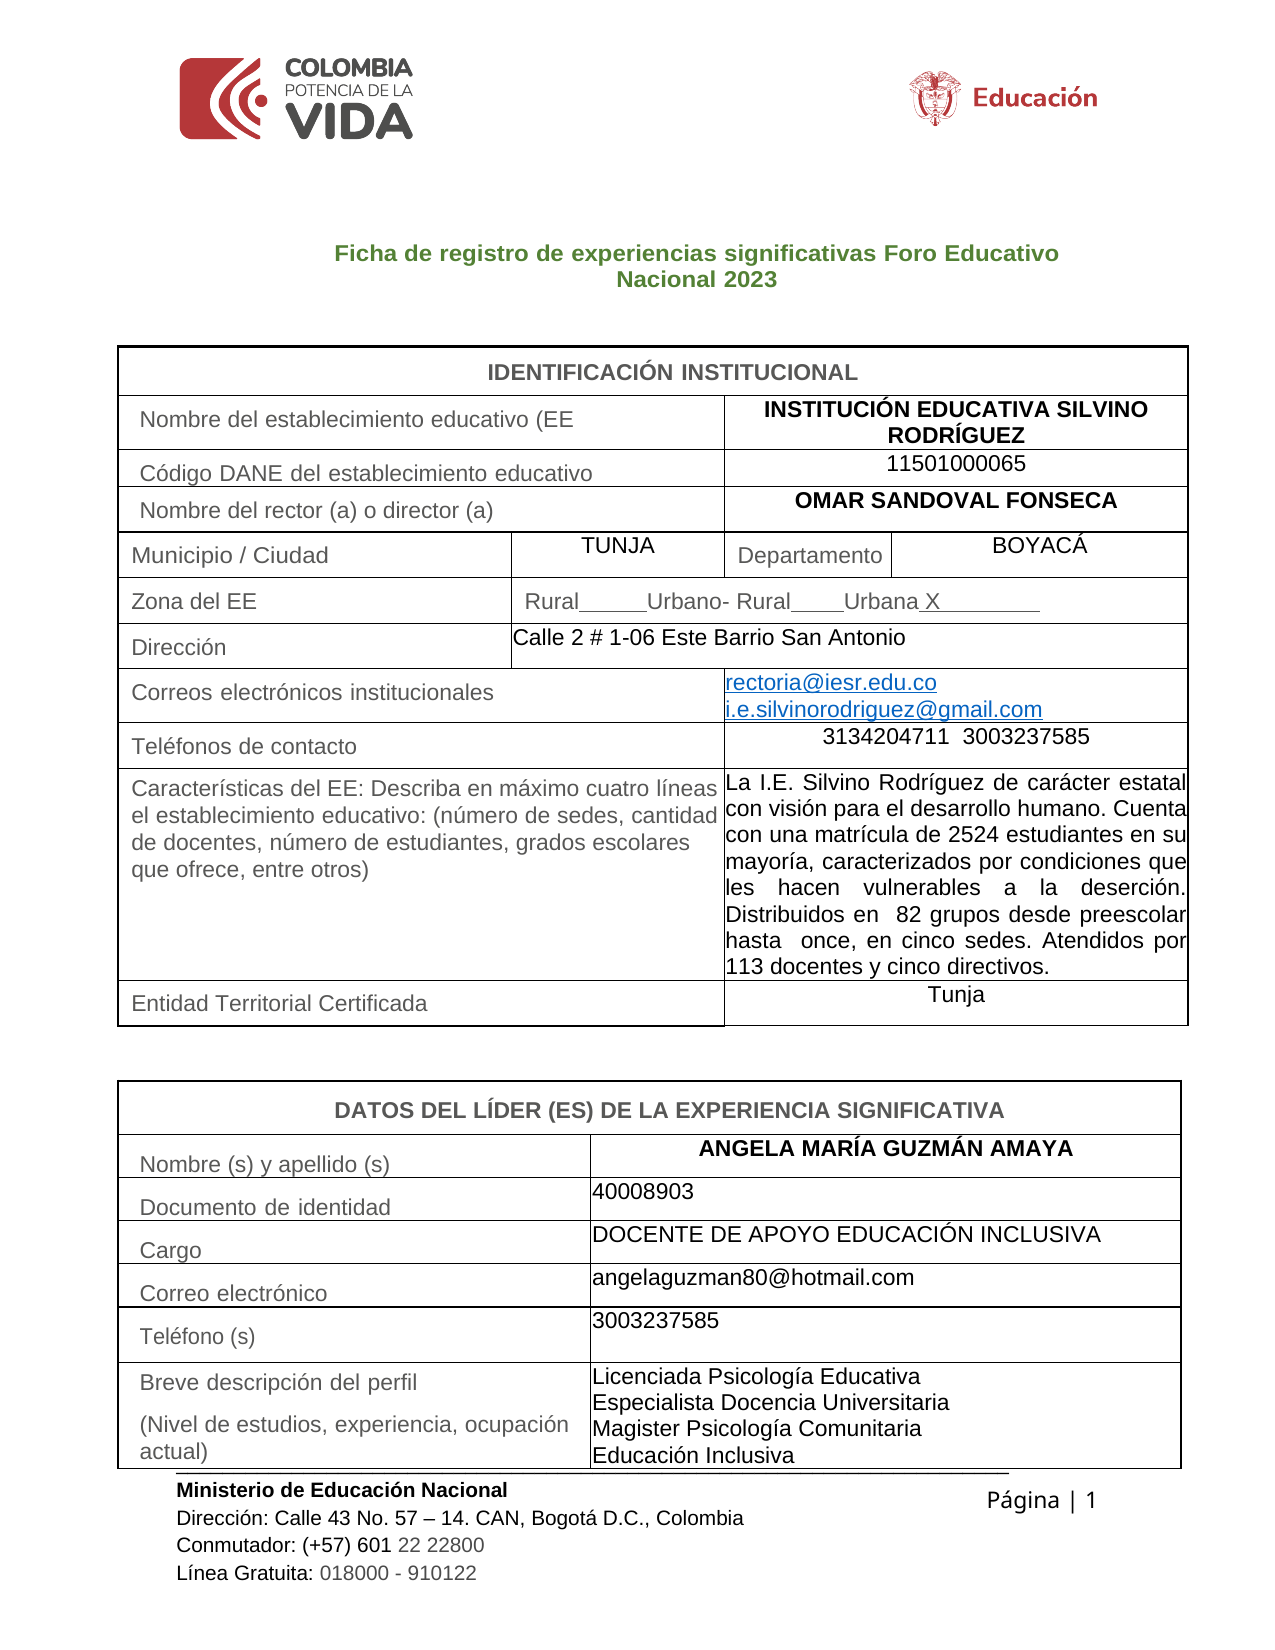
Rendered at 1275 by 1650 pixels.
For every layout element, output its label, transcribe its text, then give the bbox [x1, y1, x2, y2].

table_cell Licenciada Psicología Educativa Especialista Docencia Universitaria Magister Psicología Comunitaria Educación Inclusiva [591, 1363, 1180, 1468]
table_cell Cargo [119, 1221, 590, 1263]
table_cell 3134204711 3003237585 [725, 723, 1187, 768]
table_cell Teléfonos de contacto [119, 723, 724, 768]
table_cell DOCENTE DE APOYO EDUCACIÓN INCLUSIVA [591, 1221, 1180, 1263]
table_cell Características del EE: Describa en máximo cuatro líneas el establecimiento educativo: (número de sedes, cantidad de docentes, número de estudiantes, grados escolares que ofrece, entre otros) [119, 769, 724, 979]
table_cell Calle 2 # 1-06 Este Barrio San Antonio [512, 624, 1187, 668]
table_cell Entidad Territorial Certificada [119, 981, 724, 1025]
table_cell 3003237585 [591, 1308, 1180, 1362]
table_cell Correo electrónico [119, 1264, 590, 1306]
table_cell rectoria@iesr.edu.co i.e.silvinorodriguez@gmail.com [725, 669, 1187, 722]
table_cell angelaguzman80@hotmail.com [591, 1264, 1180, 1306]
table_cell Documento de identidad [119, 1178, 590, 1220]
table_cell La I.E. Silvino Rodríguez de carácter estatal con visión para el desarrollo humano. Cuenta con una matrícula de 2524 estudiantes en su mayoría, caracterizados por condiciones que les hacen vulnerables a la deserción. Distribuidos en 82 grupos desde preescolar hasta once, en cinco sedes. Atendidos por 113 docentes y cinco directivos. [725, 769, 1187, 979]
table_cell Código DANE del establecimiento educativo [119, 450, 724, 486]
table_header DATOS DEL LÍDER (ES) DE LA EXPERIENCIA SIGNIFICATIVA [119, 1082, 1180, 1134]
table_cell Rural Urbano- Rural Urbana X [512, 578, 1187, 623]
table_cell Breve descripción del perfil (Nivel de estudios, experiencia, ocupación actual) [119, 1363, 590, 1468]
table_header IDENTIFICACIÓN INSTITUCIONAL [119, 348, 1187, 395]
table_cell Teléfono (s) [119, 1308, 590, 1362]
table_cell 11501000065 [725, 450, 1187, 486]
table_cell Tunja [725, 981, 1187, 1025]
table_cell INSTITUCIÓN EDUCATIVA SILVINO RODRÍGUEZ [725, 396, 1187, 449]
table_cell TUNJA [512, 533, 724, 577]
table_cell 40008903 [591, 1178, 1180, 1220]
table_cell Municipio / Ciudad [119, 533, 511, 577]
table_cell Nombre del rector (a) o director (a) [119, 487, 724, 531]
table_cell Dirección [119, 624, 511, 668]
table_cell Departamento [725, 533, 891, 577]
text Ficha de registro de experiencias significativas Foro Educativo Nacional 2023 [295, 240, 1098, 293]
table_cell Correos electrónicos institucionales [119, 669, 724, 722]
picture [0, 0, 1275, 1637]
table_cell Nombre (s) y apellido (s) [119, 1135, 590, 1177]
table_cell BOYACÁ [892, 533, 1187, 577]
table_cell Zona del EE [119, 578, 511, 623]
table_cell Nombre del establecimiento educativo (EE [119, 396, 724, 449]
table_cell ANGELA MARÍA GUZMÁN AMAYA [591, 1135, 1180, 1177]
table_cell OMAR SANDOVAL FONSECA [725, 487, 1187, 531]
